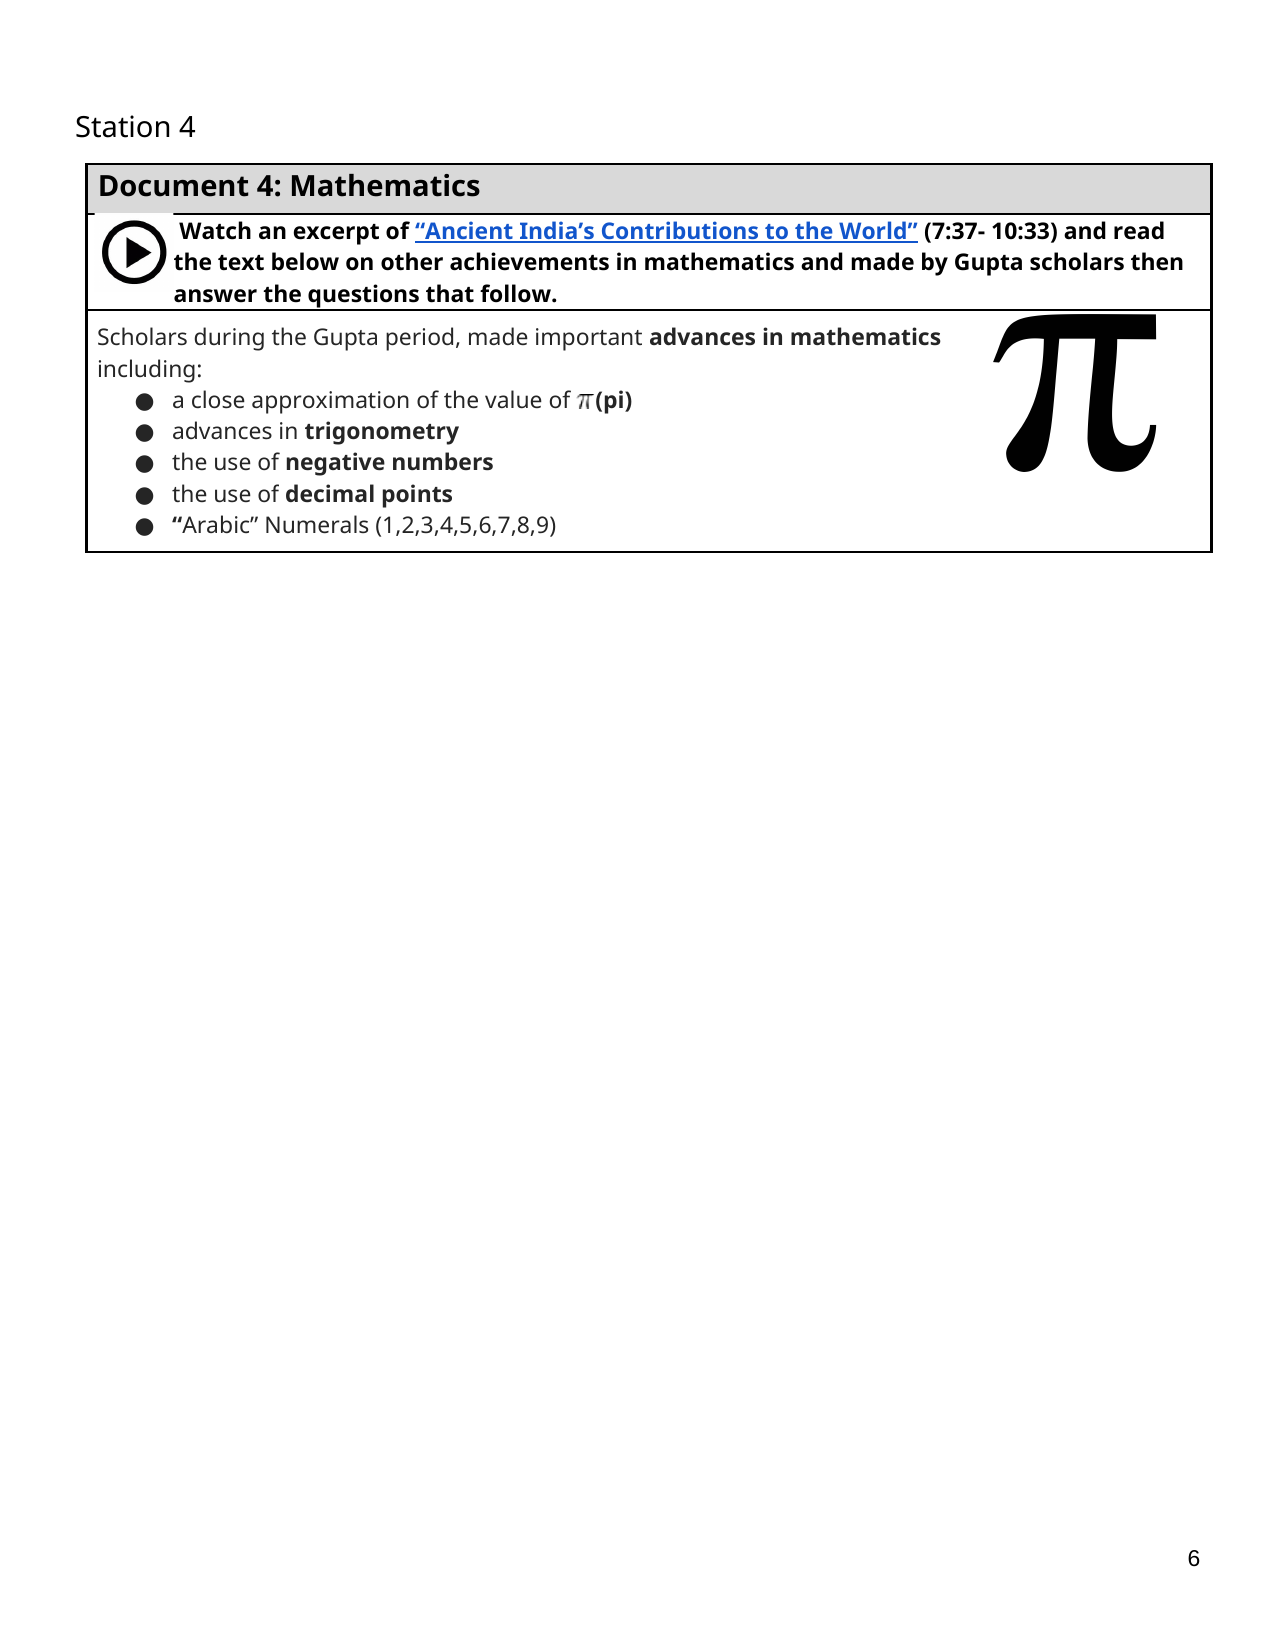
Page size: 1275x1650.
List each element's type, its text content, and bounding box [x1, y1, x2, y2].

picture [576, 394, 595, 409]
table_cell Watch an excerpt of “Ancient India’s Contributions to the World” (7:37- 10:33) and read the text below on other achievements in mathematics and made by Gupta scholars then answer the questions that follow. [88, 215, 1210, 309]
picture [990, 312, 1159, 475]
picture [94, 213, 174, 292]
table_header Document 4: Mathematics [88, 165, 1210, 213]
text Station 4 [75, 106, 1200, 146]
table_cell Scholars during the Gupta period, made important advances in mathematics including: a close approximation of the value of (pi) advances in trigonometry the use of negative numbers the use of decimal points “Arabic” Numerals (1,2,3,4,5,6,7,8,9) [88, 311, 1210, 551]
